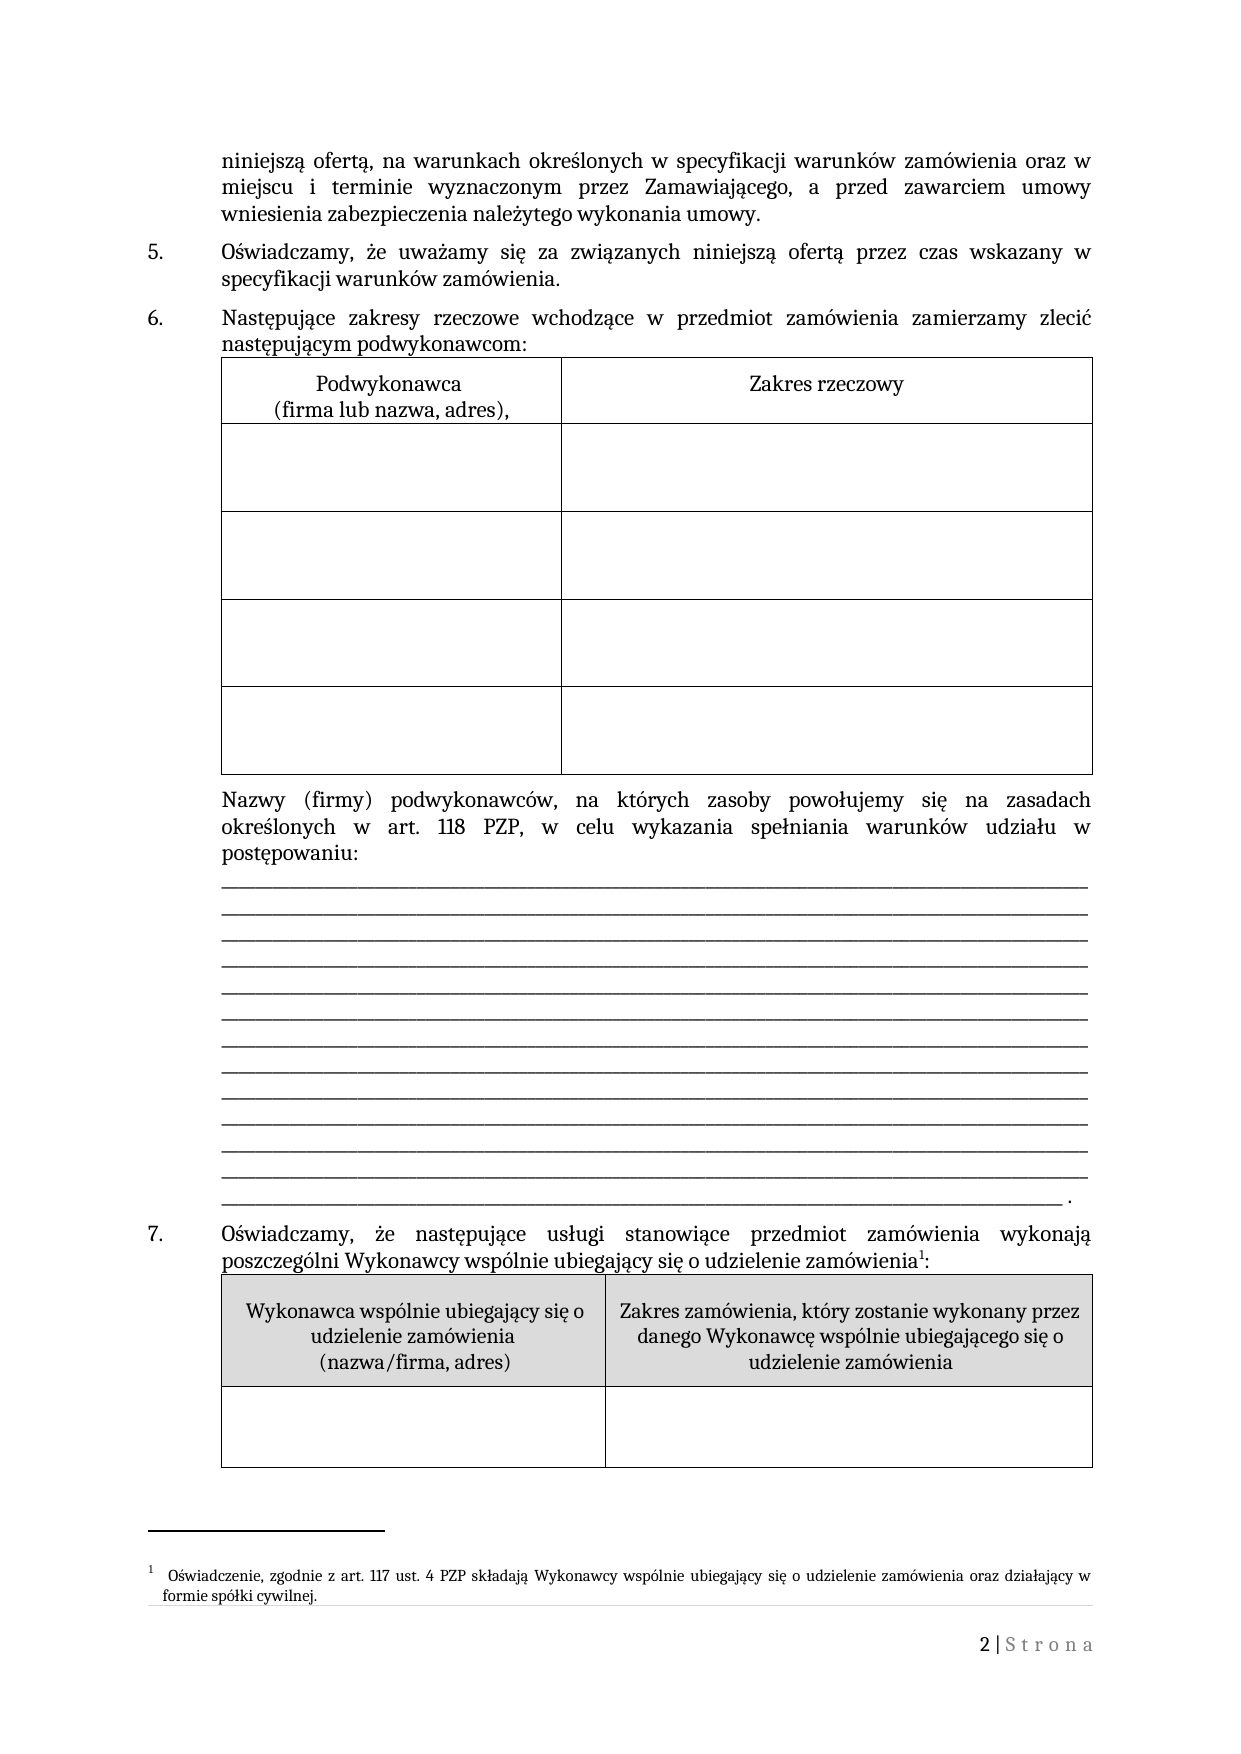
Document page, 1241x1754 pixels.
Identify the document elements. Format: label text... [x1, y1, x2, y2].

table_cell [222, 1387, 605, 1467]
table_cell [222, 687, 561, 773]
text 5. Oświadczamy, że uważamy się za związanych niniejszą ofertą przez czas wskazany w specyfikacji warunków zamówienia. [148, 239, 1093, 292]
table_cell [222, 600, 561, 686]
text Nazwy (firmy) podwykonawców, na których zasoby powołujemy się na zasadach określonych w art. 118 PZP, w celu wykazania spełniania warunków udziału w postępowaniu: ___________________________________________________________________________________________________________________________________________________________________________________________________________________________________________________________________________________________________________________________________________________________________________________________________________________________________________________________________________________________________________________________________________________________________________________________________________________________________________________________________________________________________________________________________________________________________________________________________________________________________________________________________________________________________________________________________________________________________________________________________________________________________________________________________________________________________________________________________________________________________________________________________________________________________________________________________________________________________________________________________________________________________________ . [221, 787, 1093, 1209]
table_cell [222, 424, 561, 511]
table_cell [562, 512, 1092, 599]
table_cell [562, 424, 1092, 511]
table_header Wykonawca wspólnie ubiegający się o udzielenie zamówienia (nazwa/firma, adres) [222, 1275, 605, 1386]
text 6. Następujące zakresy rzeczowe wchodzące w przedmiot zamówienia zamierzamy zlecić następującym podwykonawcom: [148, 304, 1093, 357]
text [148, 148, 1093, 227]
table_header Zakres rzeczowy [562, 358, 1092, 423]
table_cell [562, 687, 1092, 773]
table_cell [222, 512, 561, 599]
table_header Podwykonawca (firma lub nazwa, adres), [222, 358, 561, 423]
table_cell [606, 1387, 1092, 1467]
list 7. Oświadczamy, że następujące usługi stanowiące przedmiot zamówienia wykonają poszczególni Wykonawcy wspólnie ubiegający się o udzielenie zamówienia: [148, 1221, 1093, 1274]
table_header Zakres zamówienia, który zostanie wykonany przez danego Wykonawcę wspólnie ubiegającego się o udzielenie zamówienia [606, 1275, 1092, 1386]
table_cell [562, 600, 1092, 686]
